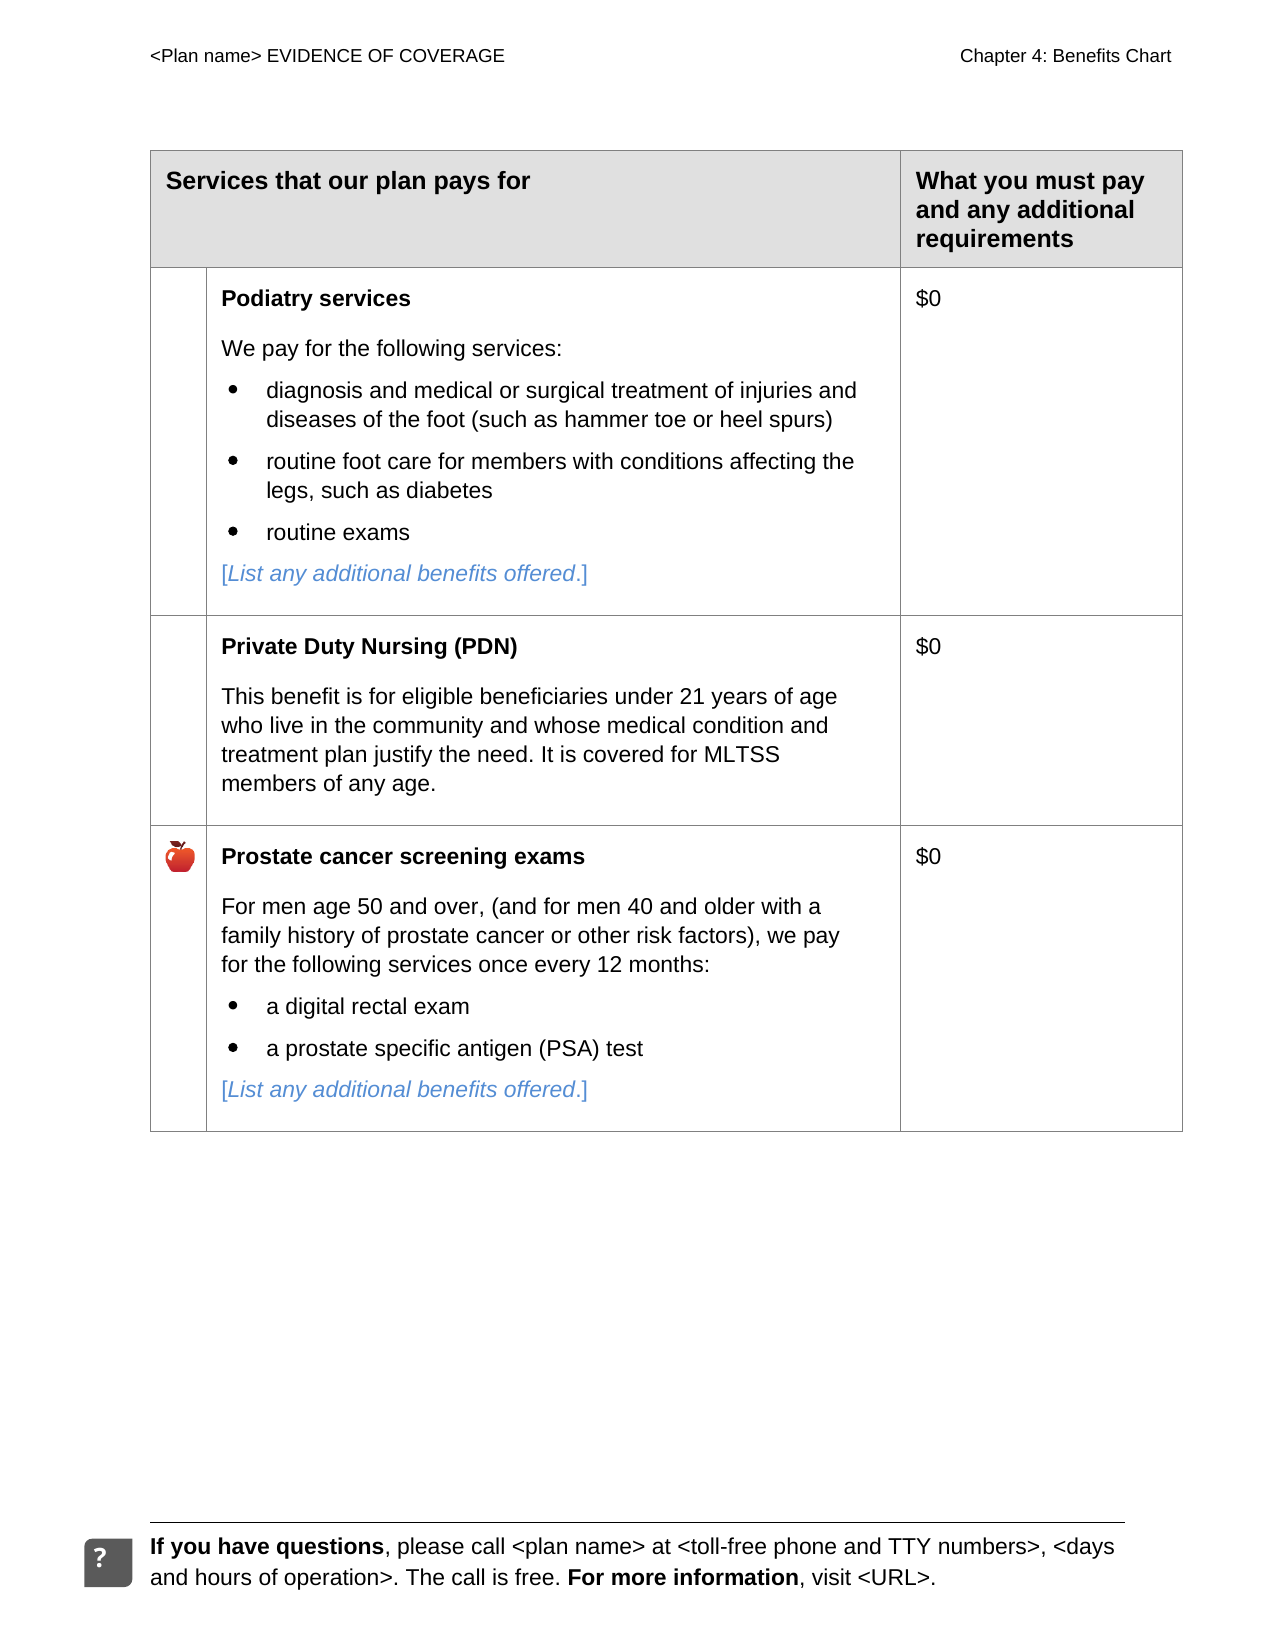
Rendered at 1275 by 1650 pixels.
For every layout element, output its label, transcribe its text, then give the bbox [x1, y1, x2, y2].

table_cell Prostate cancer screening exams For men age 50 and over, (and for men 40 and older with a family history of prostate cancer or other risk factors), we pay for the following services once every 12 months: a digital rectal exam a prostate specific antigen (PSA) test [List any additional benefits offered.] [207, 826, 900, 1131]
table_cell Podiatry services We pay for the following services: diagnosis and medical or surgical treatment of injuries and diseases of the foot (such as hammer toe or heel spurs) routine foot care for members with conditions affecting the legs, such as diabetes routine exams [List any additional benefits offered.] [207, 268, 900, 615]
picture [165, 841, 195, 872]
table_cell [151, 268, 206, 615]
table_header Services that our plan pays for [151, 151, 900, 267]
table_cell [151, 616, 206, 825]
table_header What you must pay and any additional requirements [901, 151, 1182, 267]
table_cell Private Duty Nursing (PDN) This benefit is for eligible beneficiaries under 21 years of age who live in the community and whose medical condition and treatment plan justify the need. It is covered for MLTSS members of any age. [207, 616, 900, 825]
table_cell [151, 826, 206, 1131]
table_cell $0 [901, 826, 1182, 1131]
table_cell $0 [901, 268, 1182, 615]
table_cell $0 [901, 616, 1182, 825]
